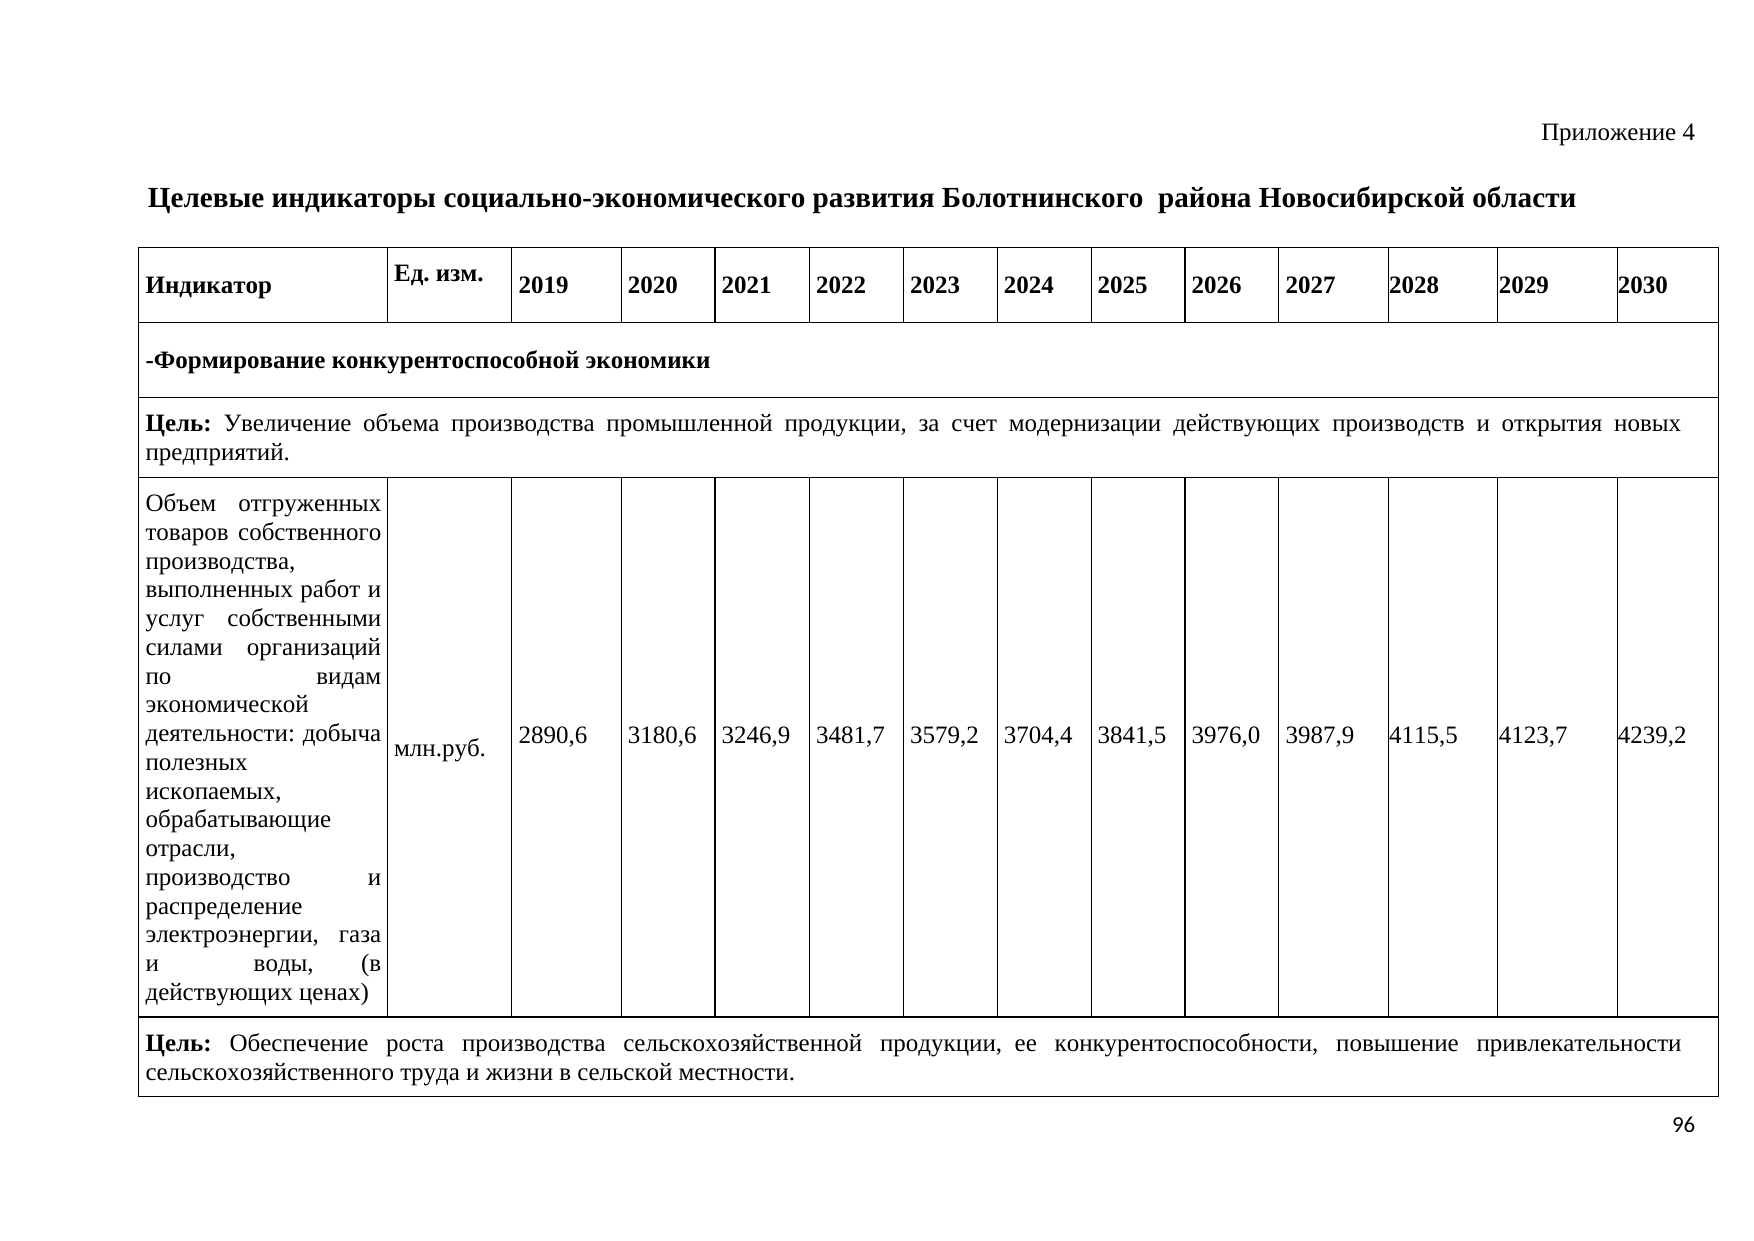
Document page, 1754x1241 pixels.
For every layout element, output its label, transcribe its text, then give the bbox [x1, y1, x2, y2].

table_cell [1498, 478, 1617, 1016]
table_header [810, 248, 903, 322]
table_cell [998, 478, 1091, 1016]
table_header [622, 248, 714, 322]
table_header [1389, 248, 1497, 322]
text Приложение 4 [148, 117, 1695, 146]
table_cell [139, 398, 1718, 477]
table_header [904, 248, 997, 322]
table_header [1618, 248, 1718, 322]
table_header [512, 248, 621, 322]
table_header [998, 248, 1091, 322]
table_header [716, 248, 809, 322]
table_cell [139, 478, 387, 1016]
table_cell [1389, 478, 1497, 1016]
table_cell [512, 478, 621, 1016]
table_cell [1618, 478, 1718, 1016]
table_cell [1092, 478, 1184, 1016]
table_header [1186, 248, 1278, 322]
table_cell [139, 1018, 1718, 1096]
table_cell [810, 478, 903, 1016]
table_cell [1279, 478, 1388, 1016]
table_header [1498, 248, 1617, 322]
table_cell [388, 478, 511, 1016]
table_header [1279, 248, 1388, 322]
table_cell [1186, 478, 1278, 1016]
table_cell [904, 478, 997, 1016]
text Целевые индикаторы социально-экономического развития Болотнинского района Новосибирской области [148, 180, 1695, 213]
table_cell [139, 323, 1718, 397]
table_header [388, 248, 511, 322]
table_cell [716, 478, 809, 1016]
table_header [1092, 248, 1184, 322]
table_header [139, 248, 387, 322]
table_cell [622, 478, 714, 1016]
